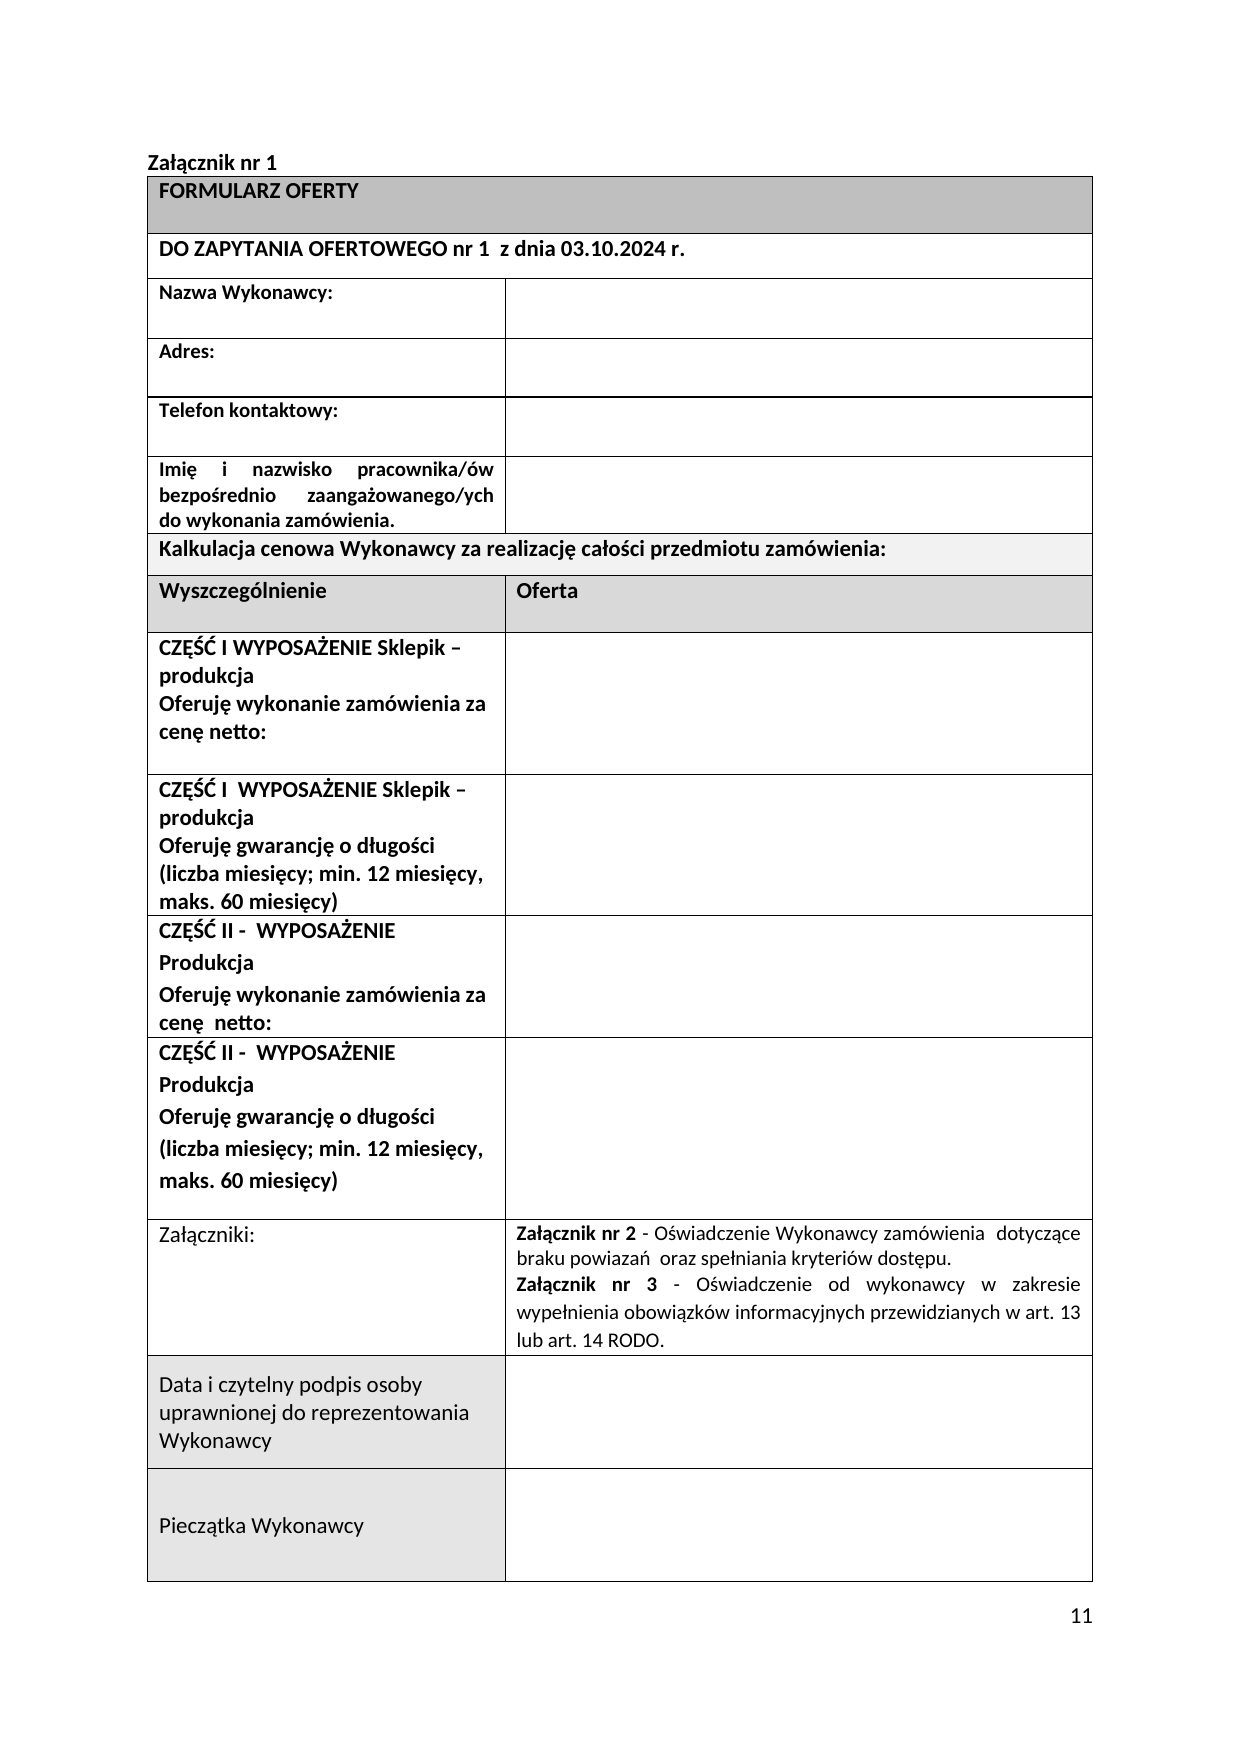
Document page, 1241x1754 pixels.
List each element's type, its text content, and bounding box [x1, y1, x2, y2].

table_header FORMULARZ OFERTY [148, 177, 1092, 233]
table_cell CZĘŚĆ I WYPOSAŻENIE Sklepik – produkcja Oferuję wykonanie zamówienia za cenę netto: [148, 633, 505, 774]
table_cell [506, 279, 1092, 337]
text Załącznik nr 1 [148, 148, 1093, 176]
table_cell Pieczątka Wykonawcy [148, 1469, 505, 1581]
table_cell CZĘŚĆ II - WYPOSAŻENIE Produkcja Oferuję gwarancję o długości (liczba miesięcy; min. 12 miesięcy, maks. 60 miesięcy) [148, 1038, 505, 1219]
table_cell CZĘŚĆ II - WYPOSAŻENIE Produkcja Oferuję wykonanie zamówienia za cenę netto: [148, 916, 505, 1037]
table_cell Imię i nazwisko pracownika/ów bezpośrednio zaangażowanego/ych do wykonania zamówienia. [148, 457, 505, 533]
table_cell Oferta [506, 576, 1092, 632]
table_cell [506, 457, 1092, 533]
table_cell Załączniki: [148, 1220, 505, 1355]
table_cell [506, 633, 1092, 774]
table_cell Wyszczególnienie [148, 576, 505, 632]
table_cell [506, 339, 1092, 396]
table_cell Data i czytelny podpis osoby uprawnionej do reprezentowania Wykonawcy [148, 1356, 505, 1468]
table_cell Nazwa Wykonawcy: [148, 279, 505, 337]
table_cell [506, 916, 1092, 1037]
table_cell [506, 1038, 1092, 1219]
table_cell Telefon kontaktowy: [148, 398, 505, 456]
table_cell Kalkulacja cenowa Wykonawcy za realizację całości przedmiotu zamówienia: [148, 534, 1092, 575]
table_cell Załącznik nr 2 - Oświadczenie Wykonawcy zamówienia dotyczące braku powiazań oraz spełniania kryteriów dostępu. Załącznik nr 3 - Oświadczenie od wykonawcy w zakresie wypełnienia obowiązków informacyjnych przewidzianych w art. 13 lub art. 14 RODO. [506, 1220, 1092, 1355]
table_cell [506, 398, 1092, 456]
table_cell [506, 1469, 1092, 1581]
table_cell DO ZAPYTANIA OFERTOWEGO nr 1 z dnia 03.10.2024 r. [148, 234, 1092, 278]
table_cell [506, 775, 1092, 915]
table_cell Adres: [148, 339, 505, 396]
table_cell CZĘŚĆ I WYPOSAŻENIE Sklepik – produkcja Oferuję gwarancję o długości (liczba miesięcy; min. 12 miesięcy, maks. 60 miesięcy) [148, 775, 505, 915]
table_cell [506, 1356, 1092, 1468]
